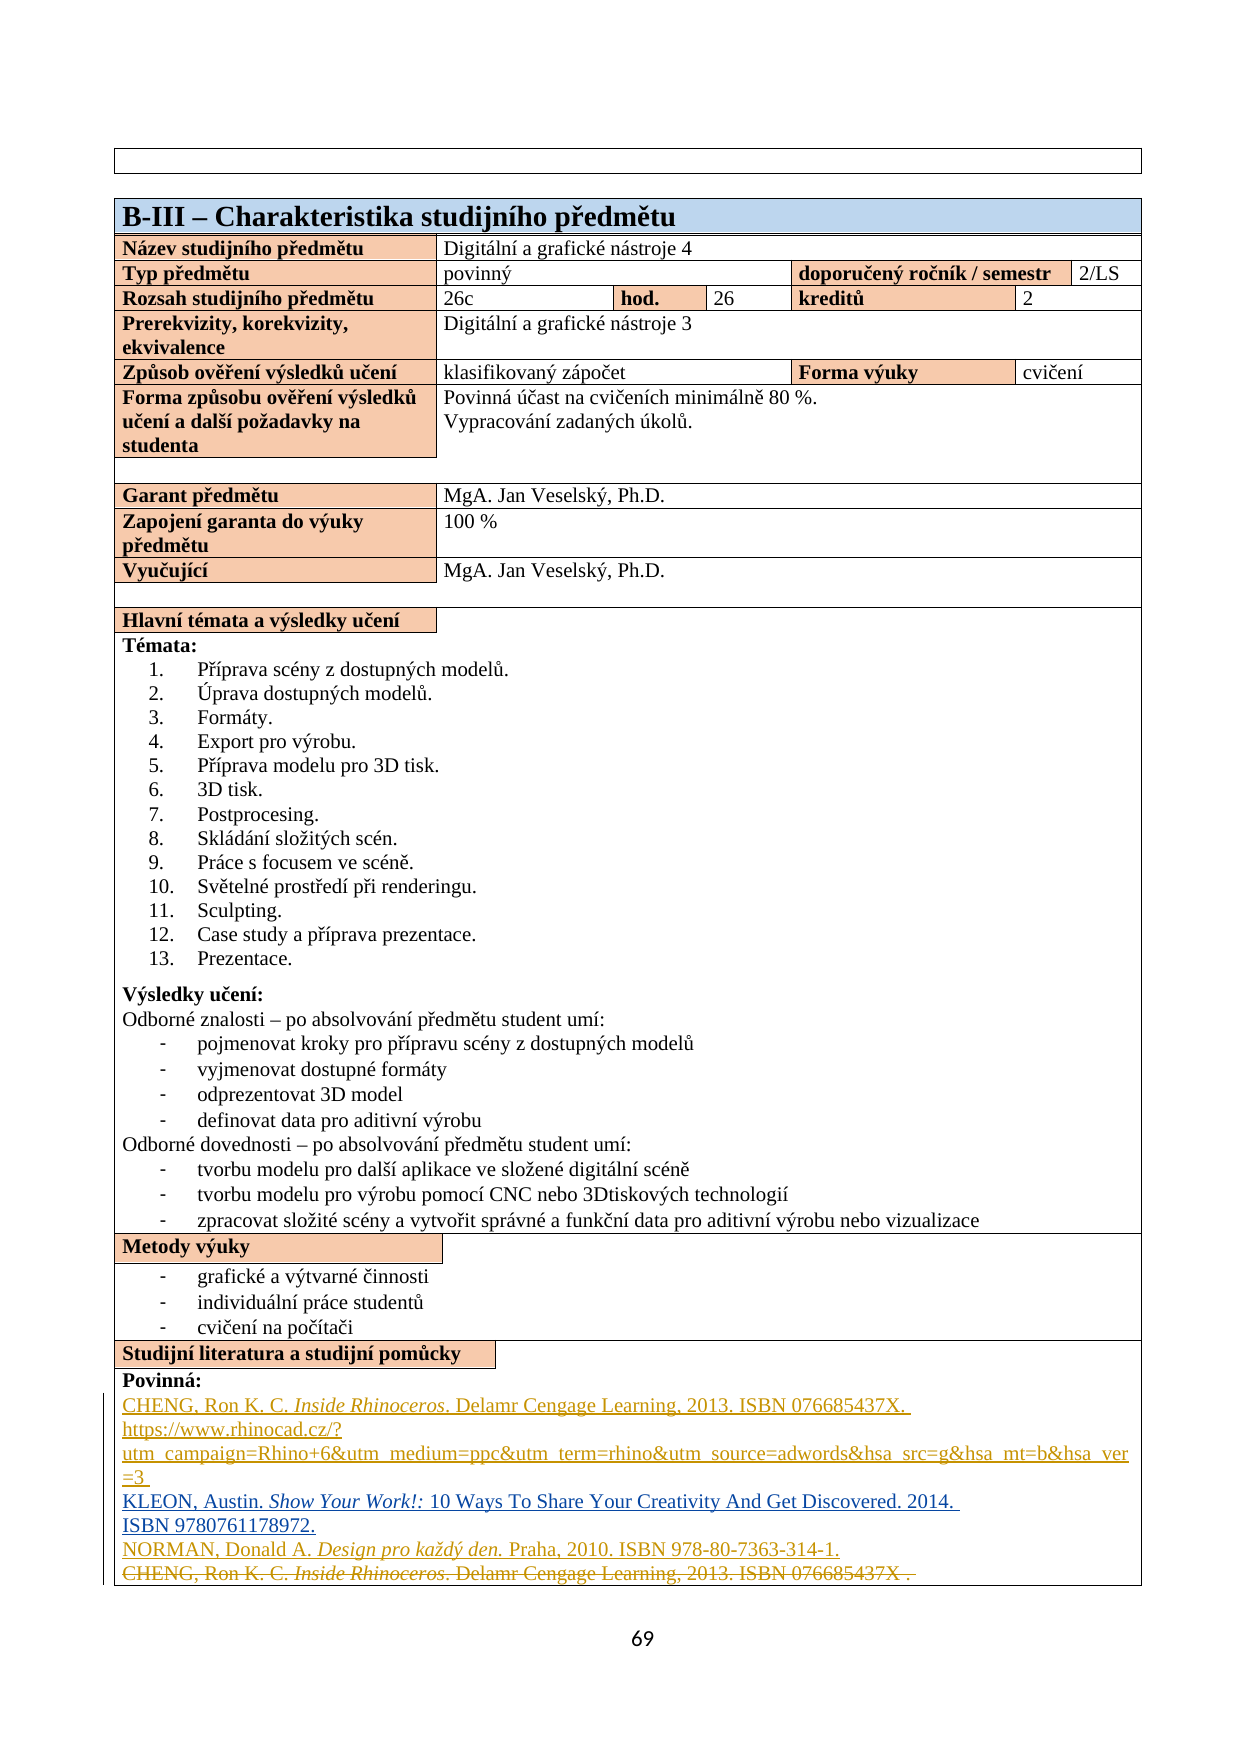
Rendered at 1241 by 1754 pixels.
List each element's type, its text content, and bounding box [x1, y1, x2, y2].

table_cell Garant předmětu [115, 484, 436, 507]
table_header B-III – Charakteristika studijního předmětu [115, 199, 1141, 232]
table_cell Prerekvizity, korekvizity, ekvivalence [115, 311, 436, 359]
table_cell Název studijního předmětu [115, 236, 436, 259]
table_cell klasifikovaný zápočet [437, 360, 791, 384]
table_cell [115, 1368, 1141, 1585]
table_cell MgA. Jan Veselský, Ph.D. [437, 558, 1141, 582]
table_cell 26 [707, 286, 791, 310]
table_cell [437, 608, 1141, 632]
table_cell Forma výuky [792, 360, 1015, 384]
table_cell 2 [1016, 286, 1141, 310]
table_cell doporučený ročník / semestr [792, 261, 1071, 285]
table_cell Metody výuky [115, 1234, 442, 1262]
table_cell Témata: Příprava scény z dostupných modelů. Úprava dostupných modelů. Formáty. Export pro výrobu. Příprava modelu pro 3D tisk. 3D tisk. Postprocesing. Skládání složitých scén. Práce s focusem ve scéně. Světelné prostředí při renderingu. Sculpting. Case study a příprava prezentace. Prezentace. Výsledky učení: Odborné znalosti – po absolvování předmětu student umí: pojmenovat kroky pro přípravu scény z dostupných modelů vyjmenovat dostupné formáty odprezentovat 3D model definovat data pro aditivní výrobu Odborné dovednosti – po absolvování předmětu student umí: tvorbu modelu pro další aplikace ve složené digitální scéně tvorbu modelu pro výrobu pomocí CNC nebo 3Dtiskových technologií zpracovat složité scény a vytvořit správné a funkční data pro aditivní výrobu nebo vizualizace [115, 632, 1141, 1233]
table_cell Zapojení garanta do výuky předmětu [115, 509, 436, 557]
table_cell [115, 457, 1141, 482]
table_cell Digitální a grafické nástroje 4 [437, 236, 1141, 259]
table_cell Digitální a grafické nástroje 3 [437, 311, 1141, 359]
table_cell kreditů [792, 286, 1015, 310]
table_cell [115, 582, 1141, 607]
table_cell Typ předmětu [115, 261, 436, 285]
table_cell Hlavní témata a výsledky učení [115, 608, 436, 632]
table_cell Rozsah studijního předmětu [115, 286, 436, 310]
table_cell Vyučující [115, 558, 436, 582]
table_cell Forma způsobu ověření výsledků učení a další požadavky na studenta [115, 385, 436, 457]
table_cell [443, 1234, 1141, 1262]
table_cell povinný [437, 261, 791, 285]
table_cell cvičení [1016, 360, 1141, 384]
table_cell 100 % [437, 509, 1141, 557]
table_cell 26c [437, 286, 613, 310]
table_cell grafické a výtvarné činnosti individuální práce studentů cvičení na počítači [115, 1263, 1141, 1340]
table_cell MgA. Jan Veselský, Ph.D. [437, 484, 1141, 507]
table_cell Povinná účast na cvičeních minimálně 80 %. Vypracování zadaných úkolů. [437, 385, 1141, 457]
table_cell Studijní literatura a studijní pomůcky [115, 1341, 495, 1367]
table_cell [115, 149, 1141, 173]
table_cell [496, 1341, 1141, 1367]
table_cell Způsob ověření výsledků učení [115, 360, 436, 384]
table_cell hod. [614, 286, 706, 310]
table_cell 2/LS [1072, 261, 1141, 285]
